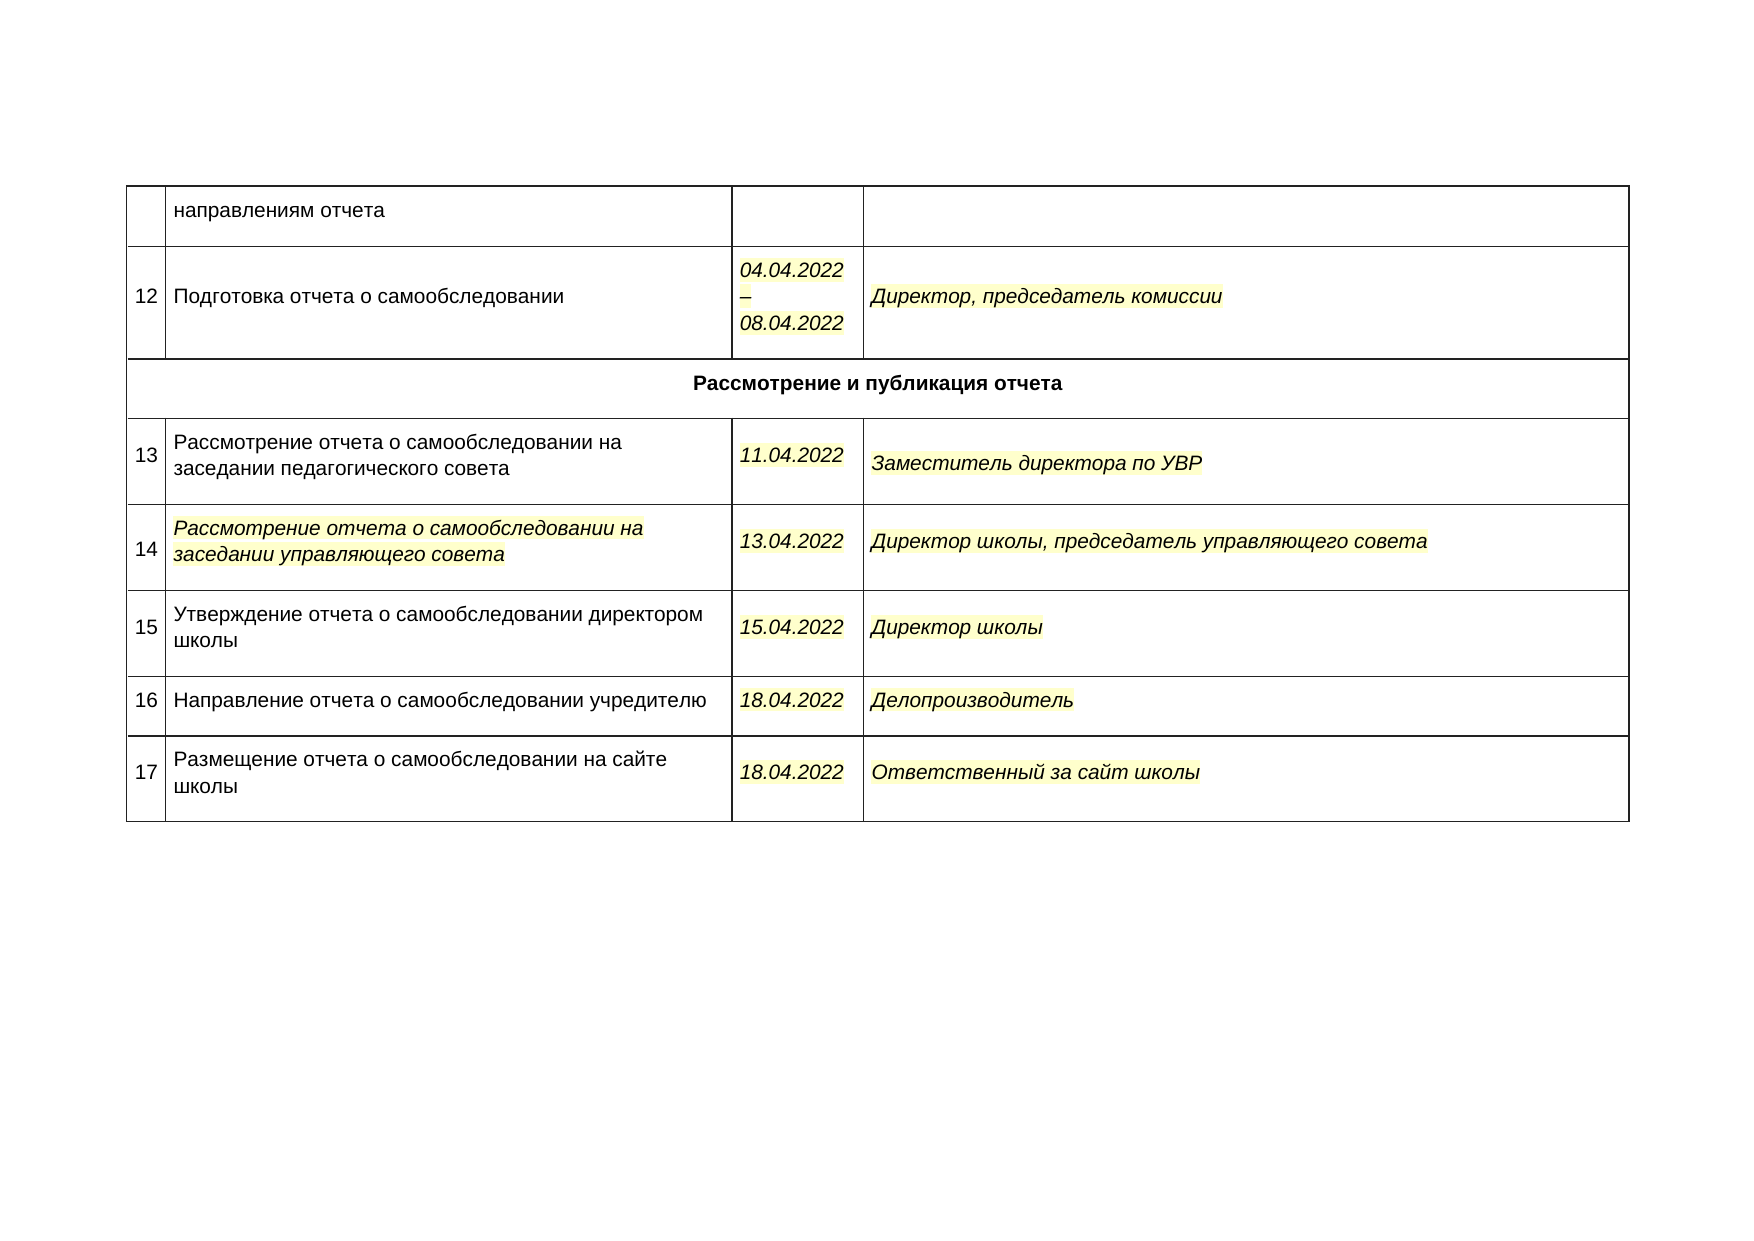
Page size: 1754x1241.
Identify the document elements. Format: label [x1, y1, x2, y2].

table_header [118, 177, 1636, 830]
